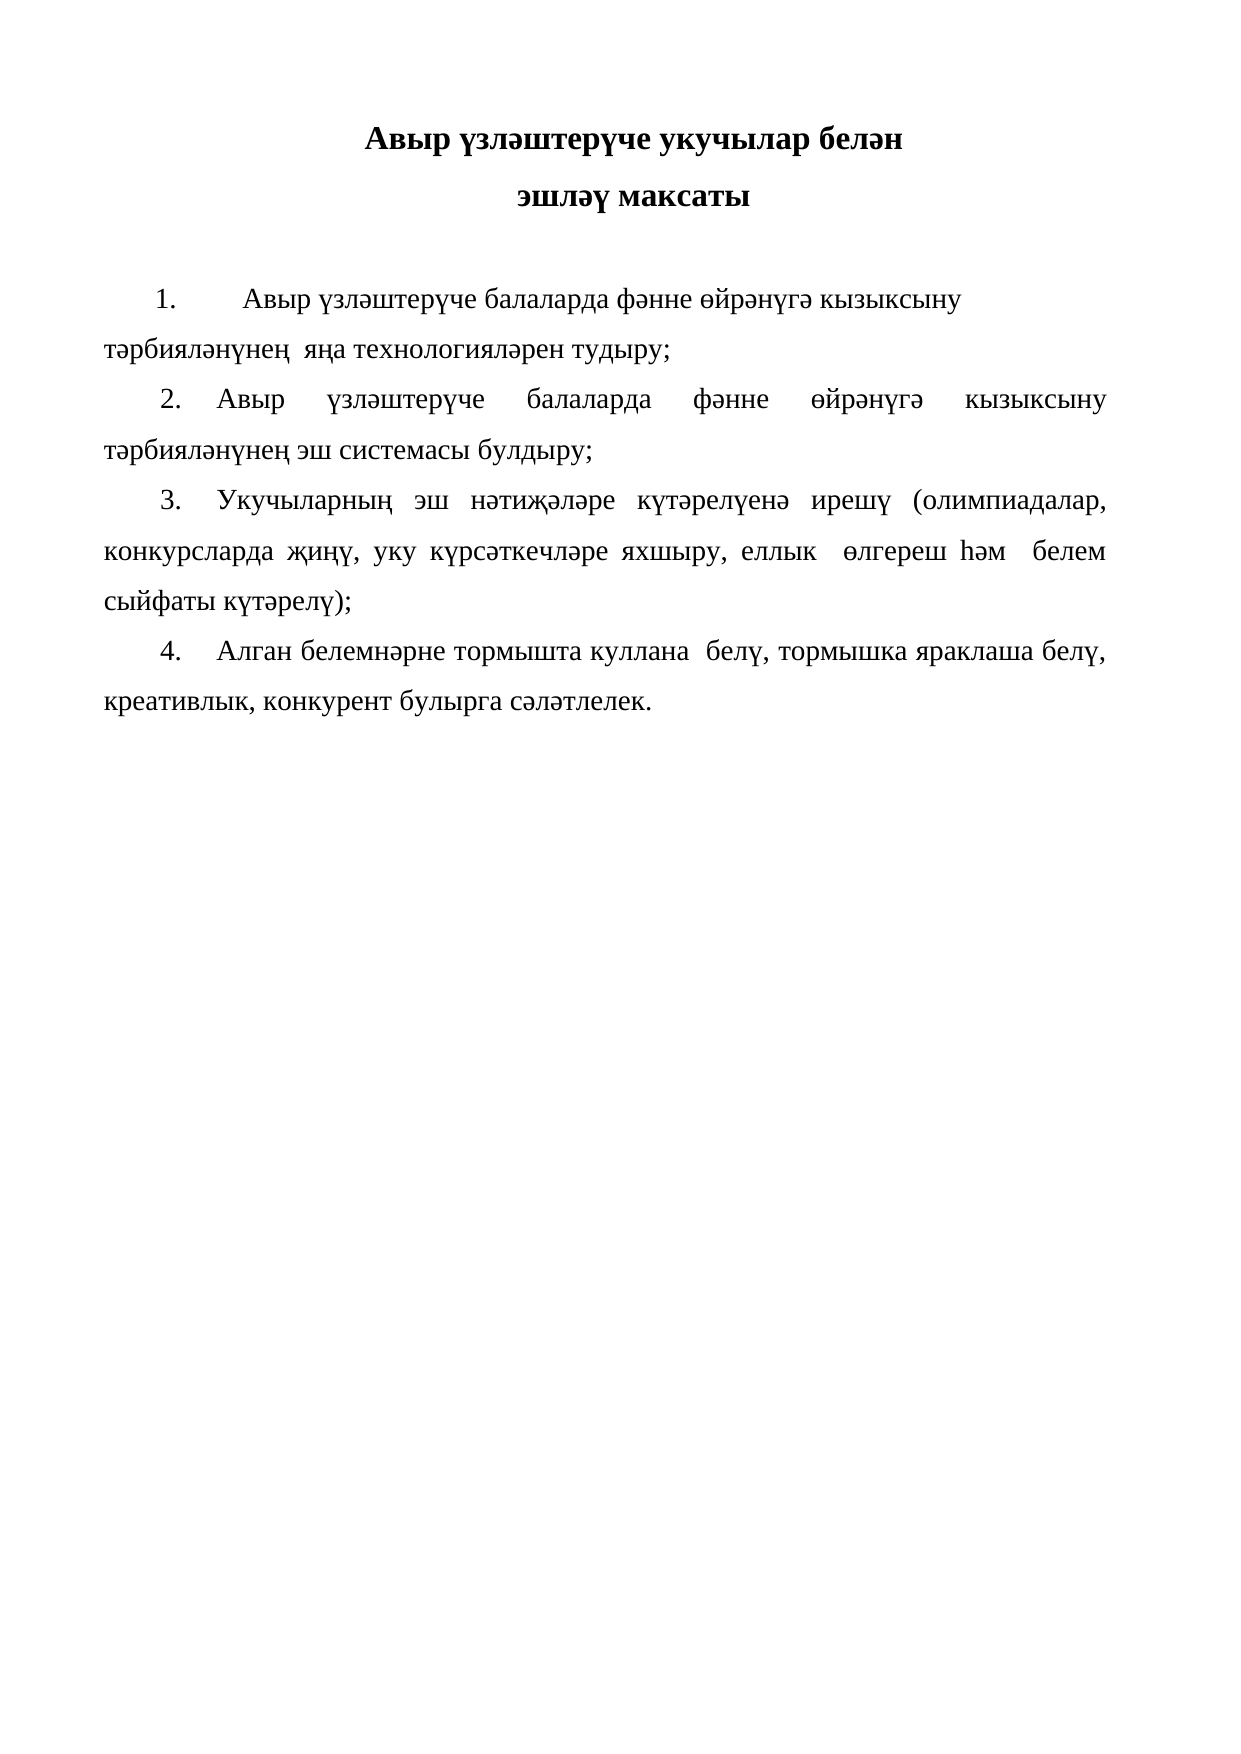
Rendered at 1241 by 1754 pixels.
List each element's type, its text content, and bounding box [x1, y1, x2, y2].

text эшләү максаты [103, 176, 1107, 214]
list Авыр үзләштерүче балаларда фәнне өйрәнүгә кызыксыну тәрбияләнүнең эш системасы булдыру; [103, 382, 1107, 466]
list Укучыларның эш нәтиҗәләре күтәрелүенә ирешү (олимпиадалар, конкурсларда җиңү, уку күрсәткечләре яхшыру, еллык өлгереш һәм белем сыйфаты күтәрелү); [103, 482, 1107, 616]
text 1. Авыр үзләштерүче балаларда фәнне өйрәнүгә кызыксыну тәрбияләнүнең яңа технологияләрен тудыру; [103, 281, 1107, 365]
list Алган белемнәрне тормышта куллана белү, тормышка яраклаша белү, креативлык, конкурент булырга сәләтлелек. [103, 633, 1107, 717]
text Авыр үзләштерүче укучылар белән [103, 118, 1107, 156]
